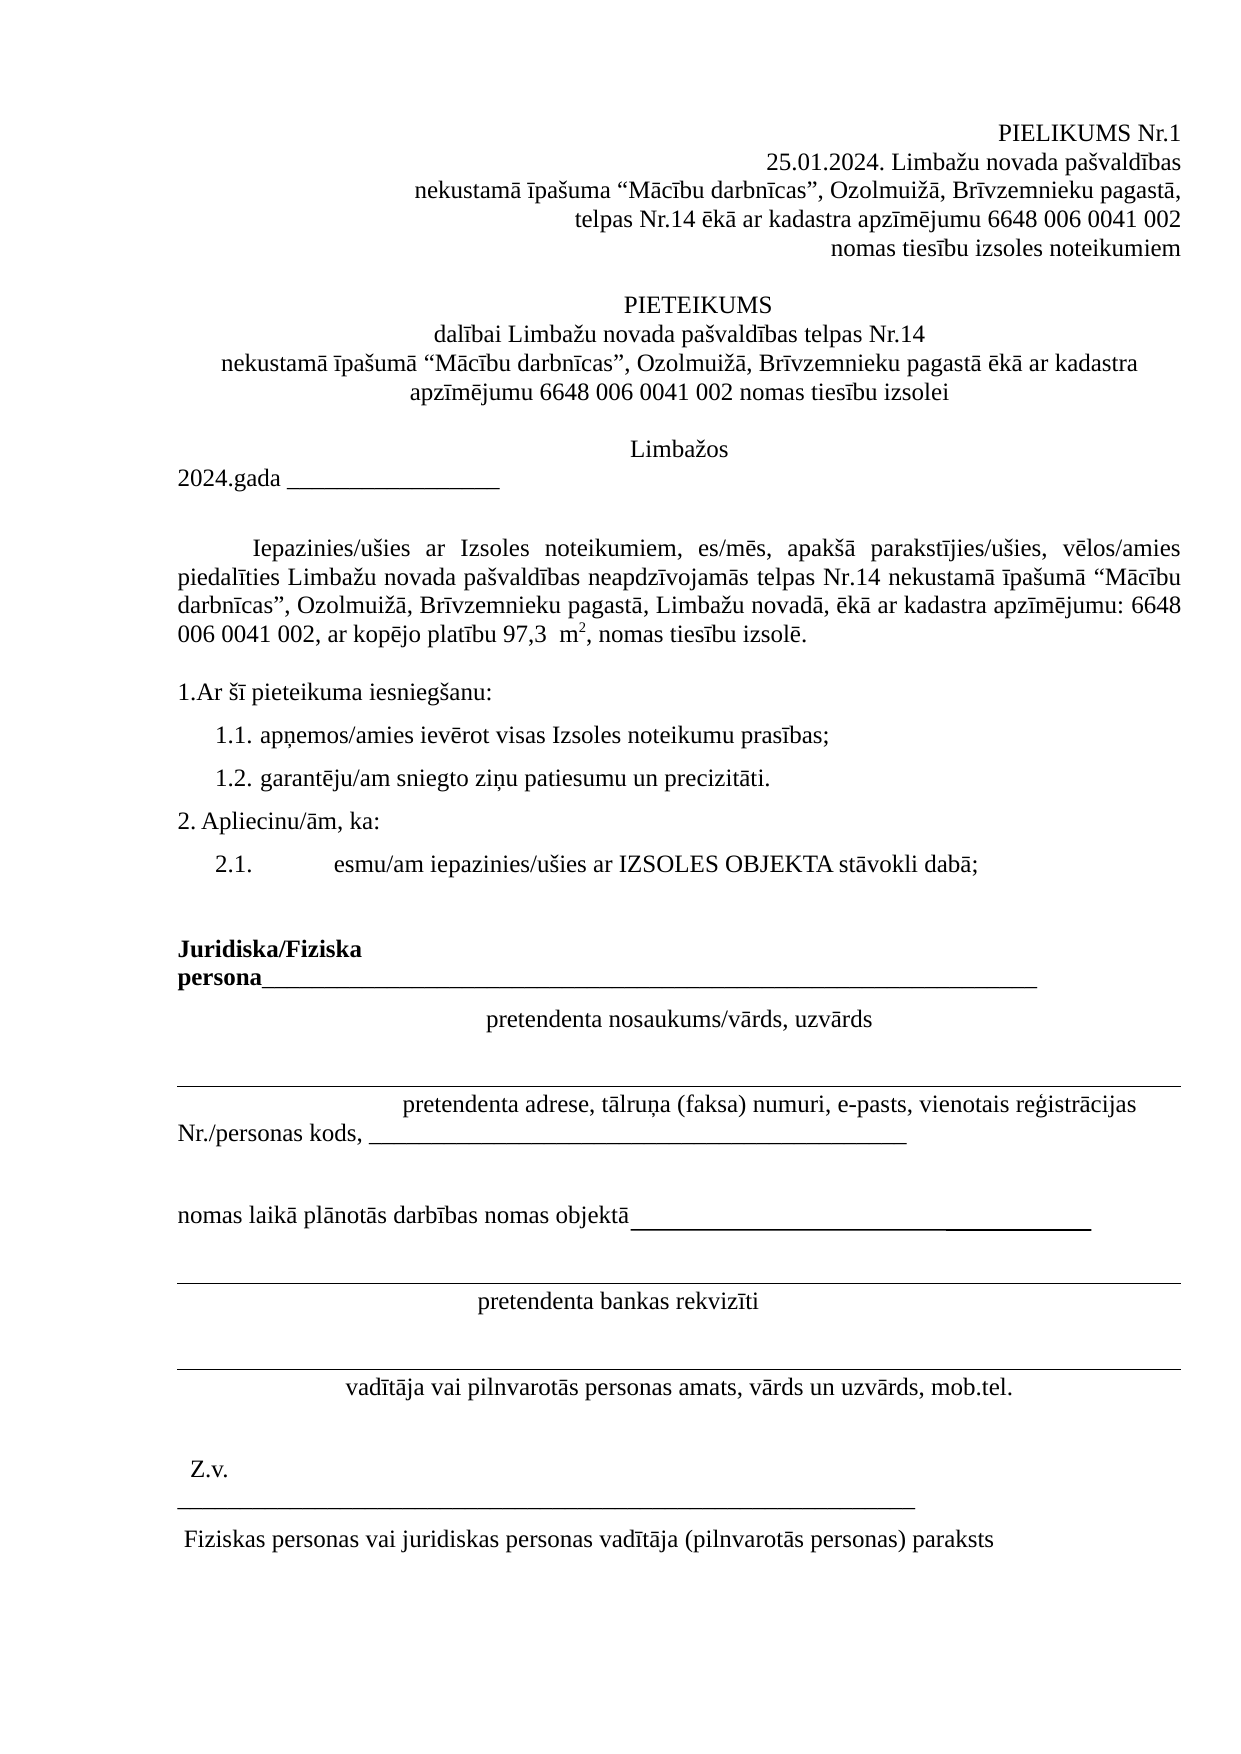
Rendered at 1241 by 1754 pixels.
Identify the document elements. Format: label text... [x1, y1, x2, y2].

text Iepazinies/ušies ar Izsoles noteikumiem, es/mēs, apakšā parakstījies/ušies, vēlos/amies piedalīties Limbažu novada pašvaldības neapdzīvojamās telpas Nr.14 nekustamā īpašumā “Mācību darbnīcas”, Ozolmuižā, Brīvzemnieku pagastā, Limbažu novadā, ēkā ar kadastra apzīmējumu: 6648 006 0041 002, ar kopējo platību 97,3 m2, nomas tiesību izsolē. [177, 533, 1181, 648]
text dalībai Limbažu novada pašvaldības telpas Nr.14 [177, 319, 1181, 348]
text nomas tiesību izsoles noteikumiem [177, 233, 1181, 262]
text 25.01.2024. Limbažu novada pašvaldības [177, 147, 1181, 176]
text vadītāja vai pilnvarotās personas amats, vārds un uzvārds, mob.tel. [177, 1370, 1181, 1401]
text nekustamā īpašuma “Mācību darbnīcas”, Ozolmuižā, Brīvzemnieku pagastā, [177, 176, 1181, 204]
text pretendenta nosaukums/vārds, uzvārds [177, 1004, 1181, 1032]
text 2024.gada _________________ [177, 463, 1181, 492]
text Juridiska/Fiziska persona______________________________________________________________ [177, 934, 1181, 991]
text pretendenta bankas rekvizīti [177, 1284, 1181, 1315]
text Limbažos [177, 434, 1181, 463]
text nekustamā īpašumā “Mācību darbnīcas”, Ozolmuižā, Brīvzemnieku pagastā ēkā ar kadastra apzīmējumu 6648 006 0041 002 nomas tiesību izsolei [177, 348, 1181, 406]
text pieteikums [215, 291, 1181, 319]
text nomas laikā plānotās darbības nomas objektā [177, 1201, 1181, 1229]
text pretendenta adrese, tālruņa (faksa) numuri, e-pasts, vienotais reģistrācijas Nr./personas kods, ___________________________________________ [177, 1087, 1181, 1147]
list garantēju/am sniegto ziņu patiesumu un precizitāti. [215, 763, 1181, 792]
text PIELIKUMS Nr.1 [177, 118, 1181, 147]
list apņemos/amies ievērot visas Izsoles noteikumu prasības; [215, 720, 1181, 749]
text 2. Apliecinu/ām, ka: [177, 806, 1181, 835]
text telpas Nr.14 ēkā ar kadastra apzīmējumu 6648 006 0041 002 [177, 204, 1181, 233]
text Fiziskas personas vai juridiskas personas vadītāja (pilnvarotās personas) paraksts [177, 1524, 1181, 1553]
text 1.Ar šī pieteikuma iesniegšanu: [177, 677, 1181, 706]
text Z.v. ___________________________________________________________ [177, 1454, 1181, 1512]
list esmu/am iepazinies/ušies ar IZSOLES OBJEKTA stāvokli dabā; [215, 849, 1181, 878]
